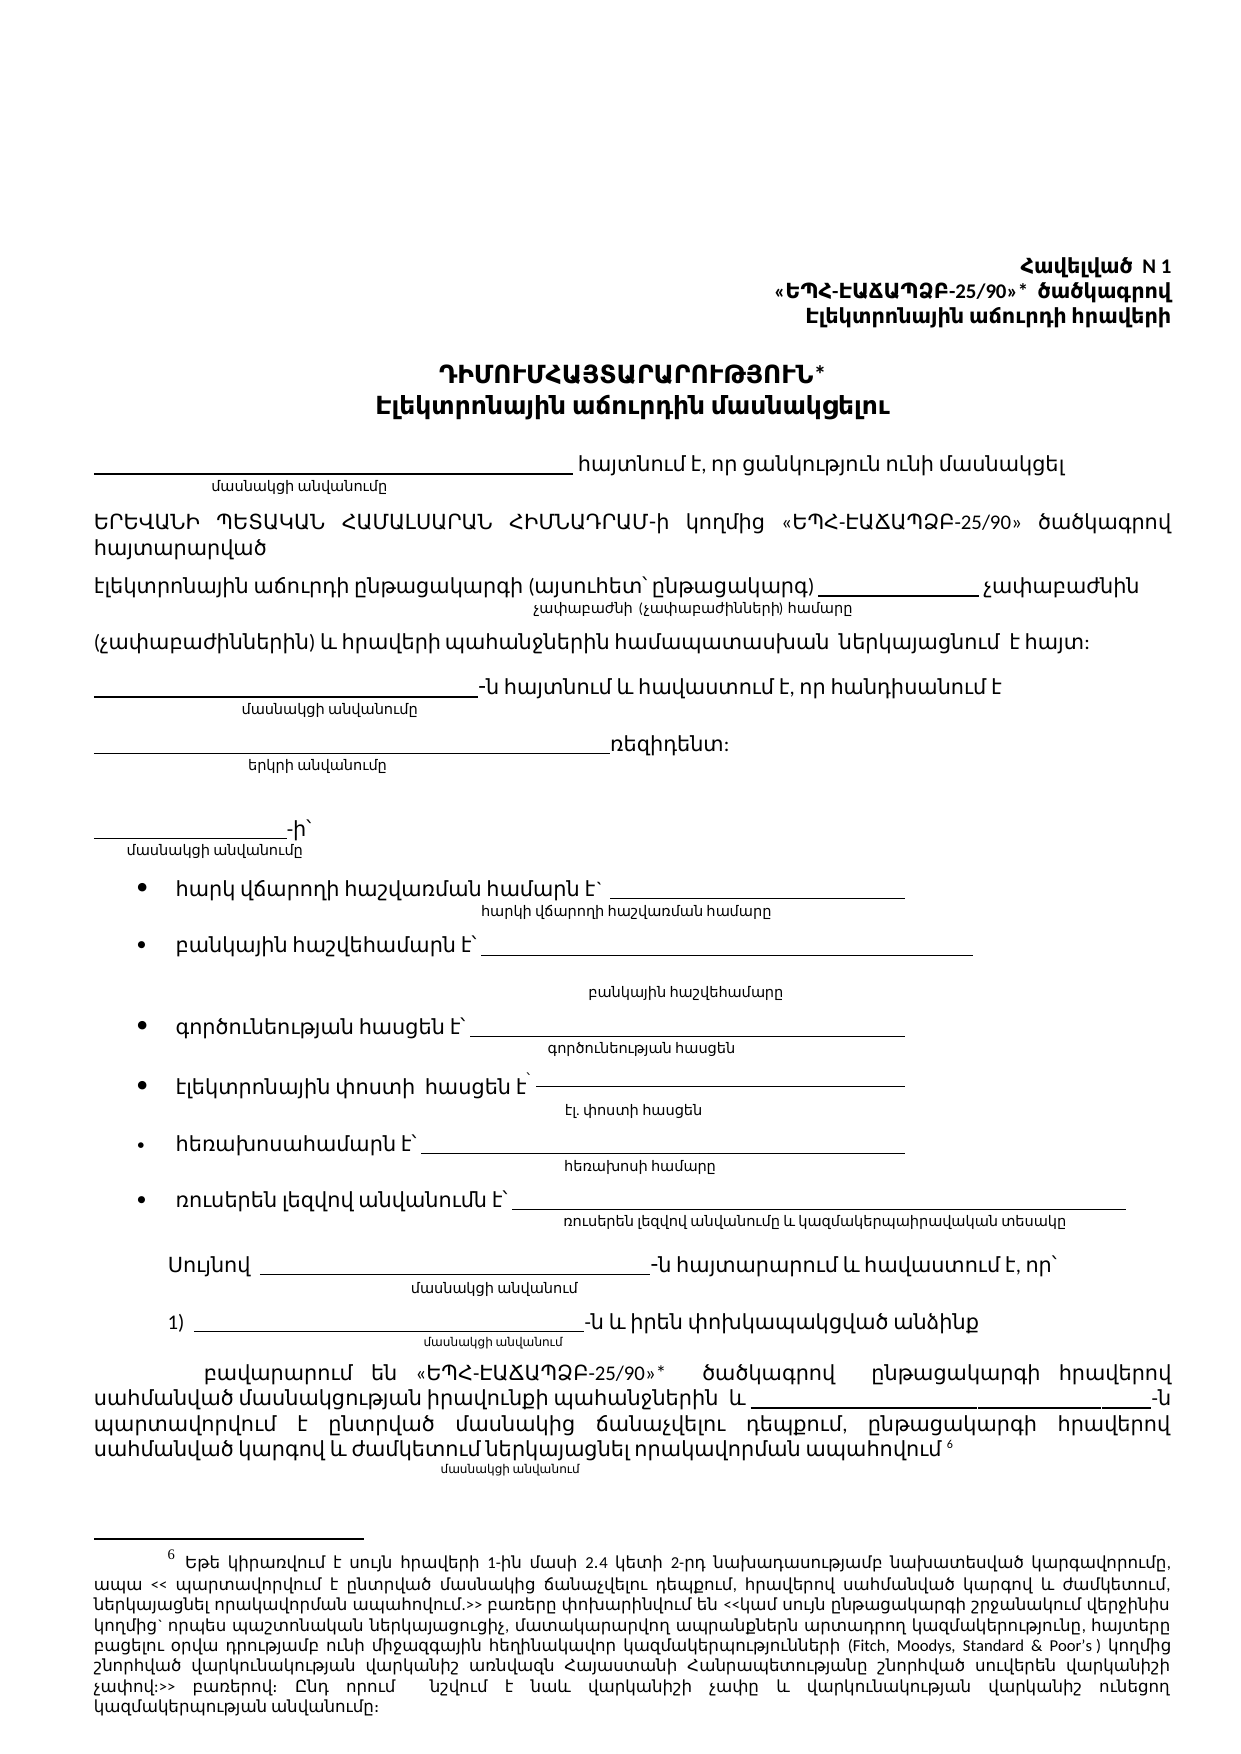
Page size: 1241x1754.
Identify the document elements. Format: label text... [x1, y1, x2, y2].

text գործունեության հասցեն [94, 1040, 1171, 1070]
text ԵՐԵՎԱՆԻ ՊԵՏԱԿԱՆ ՀԱՄԱԼՍԱՐԱՆ ՀԻՄՆԱԴՐԱՄ-ի կողմից «ԵՊՀ-ԷԱՃԱՊՁԲ-25/90» ծածկագրով հայտարարված [94, 507, 1171, 561]
text (չափաբաժիններին) և հրավերի պահանջներին համապատասխան ներկայացնում է հայտ: [94, 629, 1171, 655]
text հեռախոսի համարը [462, 1157, 1171, 1187]
text -ի՝ [94, 816, 1171, 841]
text Սույնով -ն հայտարարում և հավաստում է, որ՝ [94, 1248, 1171, 1279]
text հայտնում է, որ ցանկություն ունի մասնակցել [94, 451, 1171, 477]
text մասնակցի անվանում [94, 1279, 1171, 1309]
text էլեկտրոնային աճուրդի ընթացակարգի (այսուհետ՝ ընթացակարգ) չափաբաժնին [94, 573, 1171, 599]
list հարկ վճարողի հաշվառման համարն է` [138, 872, 1171, 902]
text բավարարում են «ԵՊՀ-ԷԱՃԱՊՁԲ-25/90»* ծածկագրով ընթացակարգի հրավերով սահմանված մասնակցության իրավունքի պահանջներին և -ն պարտավորվում է ընտրված մասնակից ճանաչվելու դեպքում, ընթացակարգի հրավերով սահմանված կարգով և ժամկետում ներկայացնել որակավորման ապահովում [94, 1360, 1171, 1462]
text ռուսերեն լեզվով անվանումը և կազմակերպաիրավական տեսակը [94, 1213, 1171, 1243]
text չափաբաժնի (չափաբաժինների) համարը [94, 599, 1171, 629]
text բանկային հաշվեհամարը [94, 983, 1171, 1014]
list գործունեության հասցեն է՝ [138, 1014, 1171, 1040]
text ռեզիդենտ: [94, 731, 1171, 756]
text մասնակցի անվանումը [94, 701, 1171, 731]
text մասնակցի անվանում [94, 1462, 1171, 1487]
list ռուսերեն լեզվով անվանումն է՝ [138, 1187, 1171, 1213]
text էլ. փոստի հասցեն [94, 1101, 1171, 1131]
text երկրի անվանումը [94, 756, 1171, 787]
text «ԵՊՀ-ԷԱՃԱՊՁԲ-25/90»* ծածկագրով [94, 278, 1171, 304]
text մասնակցի անվանումը [94, 477, 1171, 507]
text 1) -ն և իրեն փոխկապակցված անձինք [94, 1309, 1171, 1335]
list բանկային հաշվեհամարն է՝ [138, 933, 1171, 983]
text -ն հայտնում և հավաստում է, որ հանդիսանում է [94, 670, 1171, 701]
subtitle Էլեկտրոնային աճուրդին մասնակցելու [94, 390, 1171, 421]
text մասնակցի անվանում [94, 1335, 1171, 1360]
text Հավելված N 1 [94, 253, 1171, 278]
text ԴԻՄՈՒՄՀԱՅՏԱՐԱՐՈՒԹՅՈՒՆ* [94, 360, 1171, 390]
text մասնակցի անվանումը [94, 841, 1171, 872]
text հարկի վճարողի հաշվառման համարը [94, 902, 1171, 933]
text Էլեկտրոնային աճուրդի հրավերի [94, 304, 1171, 329]
list հեռախոսահամարն է՝ [138, 1131, 1171, 1157]
list էլեկտրոնային փոստի հասցեն է՝ [138, 1070, 1171, 1101]
